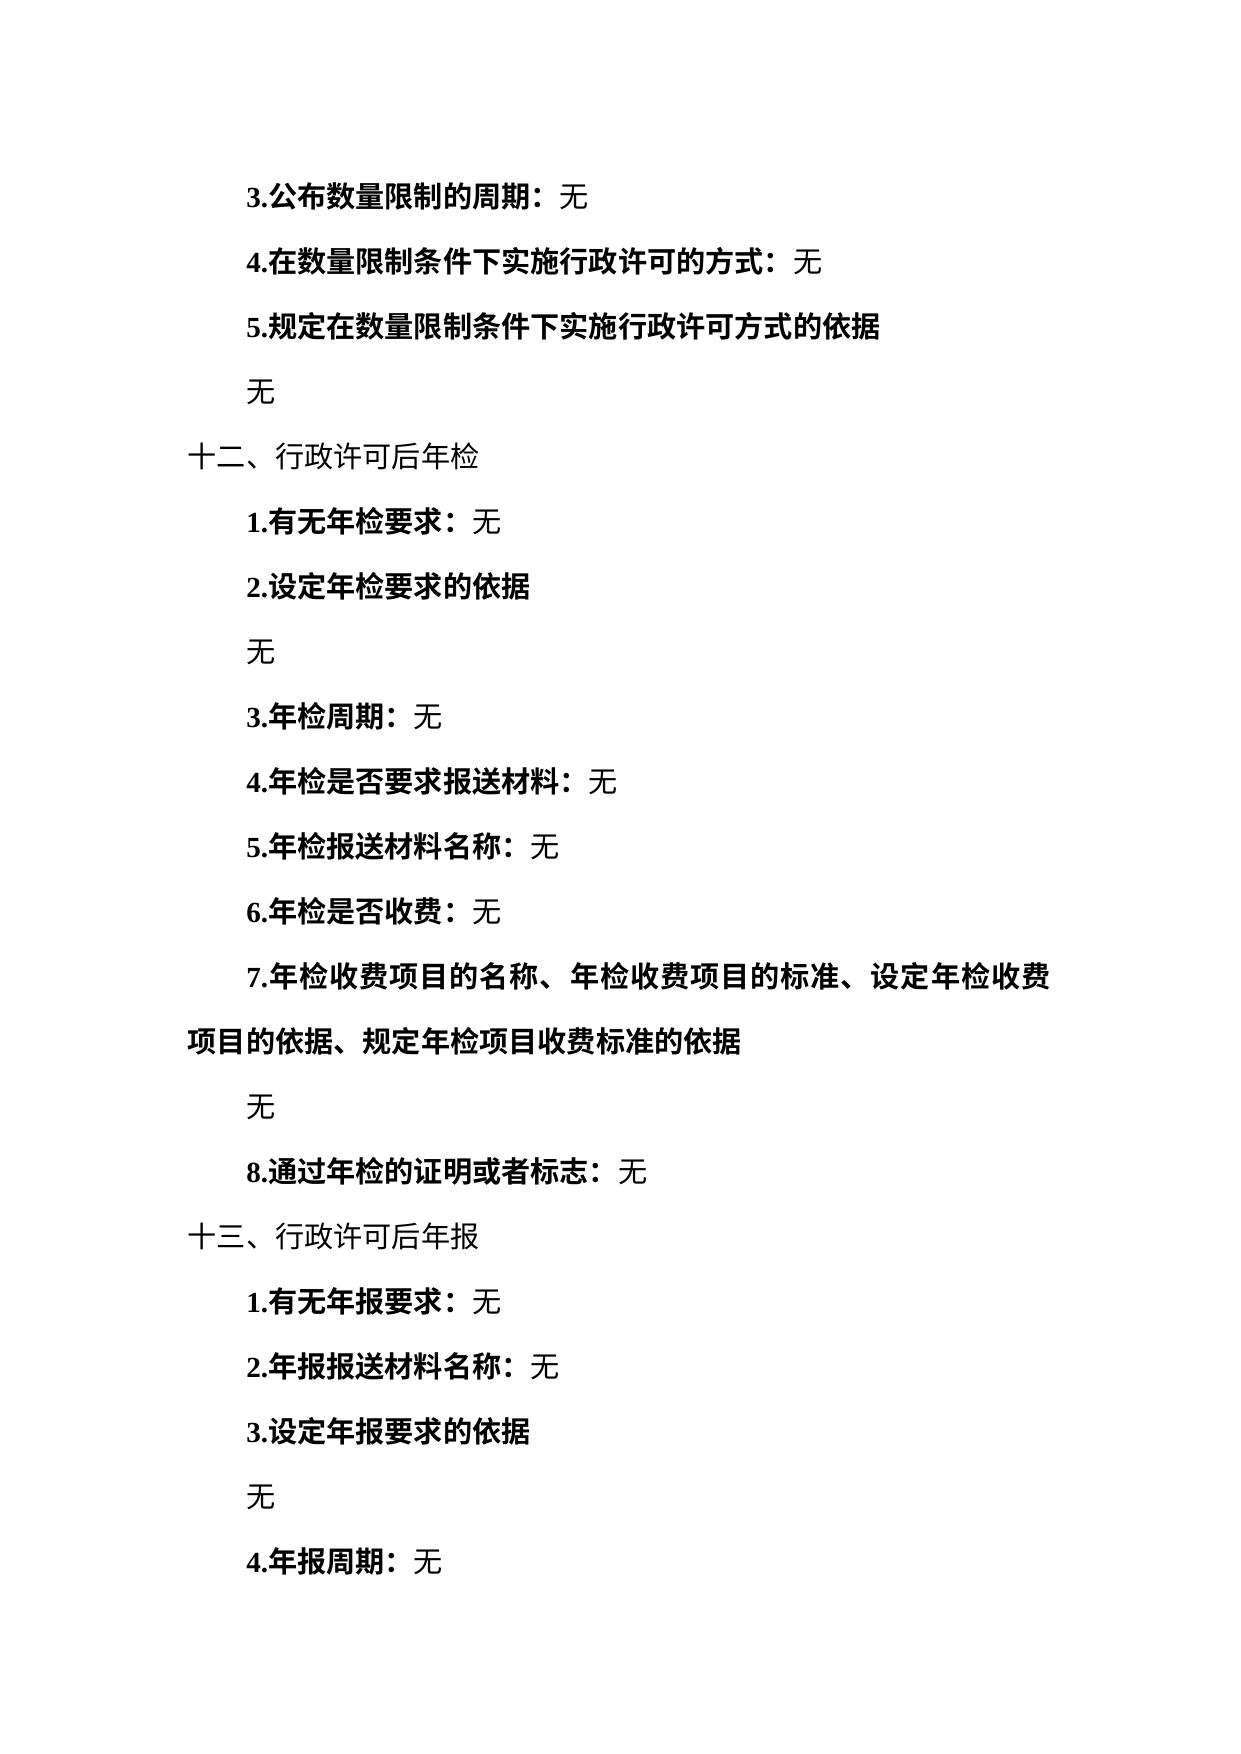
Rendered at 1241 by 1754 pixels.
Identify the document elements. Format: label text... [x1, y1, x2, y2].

text 4.在数量限制条件下实施行政许可的方式：无 [187, 227, 1053, 292]
text 无 [187, 357, 1053, 422]
text 4.年报周期：无 [187, 1527, 1053, 1592]
text 十二、行政许可后年检 [187, 422, 1053, 487]
text 3.年检周期：无 [187, 682, 1053, 747]
text 7.年检收费项目的名称、年检收费项目的标准、设定年检收费项目的依据、规定年检项目收费标准的依据 [187, 942, 1053, 1072]
text 1.有无年报要求：无 [187, 1267, 1053, 1332]
text 5.规定在数量限制条件下实施行政许可方式的依据 [187, 292, 1053, 357]
text 3.设定年报要求的依据 [187, 1397, 1053, 1462]
text 8.通过年检的证明或者标志：无 [187, 1137, 1053, 1202]
text 无 [187, 617, 1053, 682]
text 2.年报报送材料名称：无 [187, 1332, 1053, 1397]
text 4.年检是否要求报送材料：无 [187, 747, 1053, 812]
text 2.设定年检要求的依据 [187, 552, 1053, 617]
text 无 [187, 1462, 1053, 1527]
text 十三、行政许可后年报 [187, 1202, 1053, 1267]
text 3.公布数量限制的周期：无 [187, 162, 1053, 227]
text 1.有无年检要求：无 [187, 487, 1053, 552]
text 6.年检是否收费：无 [187, 877, 1053, 942]
text 无 [187, 1072, 1053, 1137]
text 5.年检报送材料名称：无 [187, 812, 1053, 877]
